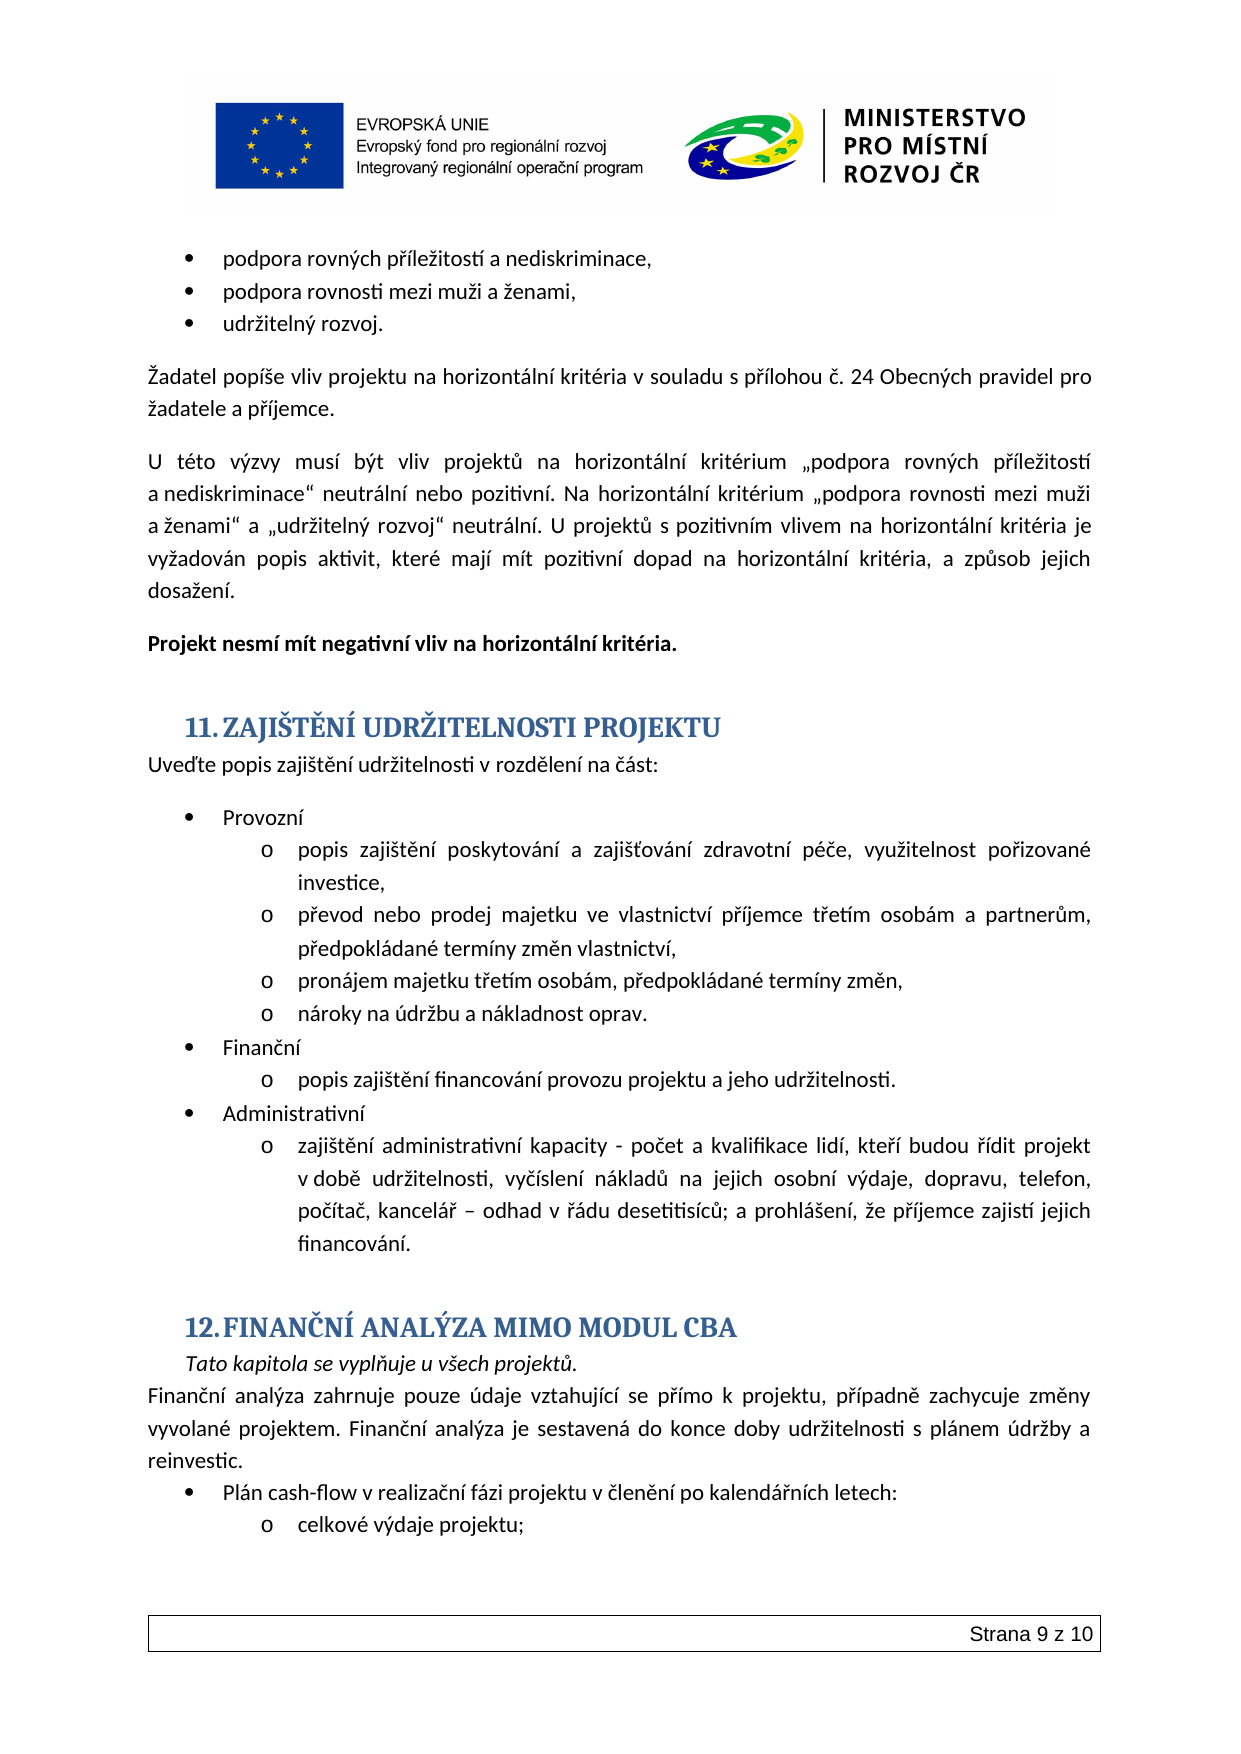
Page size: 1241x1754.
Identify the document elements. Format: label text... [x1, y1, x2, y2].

list pronájem majetku třetím osobám, předpokládané termíny změn, [260, 966, 1093, 995]
subtitle Finanční analýza mimo modul cba [185, 1311, 1093, 1344]
text Finanční analýza zahrnuje pouze údaje vztahující se přímo k projektu, případně zachycuje změny vyvolané projektem. Finanční analýza je sestavená do konce doby udržitelnosti s plánem údržby a reinvestic. [148, 1382, 1093, 1474]
text Uveďte popis zajištění udržitelnosti v rozdělení na část: [148, 750, 1093, 778]
text U této výzvy musí být vliv projektů na horizontální kritérium „podpora rovných příležitostí a nediskriminace“ neutrální nebo pozitivní. Na horizontální kritérium „podpora rovnosti mezi muži a ženami“ a „udržitelný rozvoj“ neutrální. U projektů s pozitivním vlivem na horizontální kritéria je vyžadován popis aktivit, které mají mít pozitivní dopad na horizontální kritéria, a způsob jejich dosažení. [148, 447, 1093, 604]
picture [187, 73, 1053, 217]
list Finanční [185, 1033, 1093, 1061]
list zajištění administrativní kapacity - počet a kvalifikace lidí, kteří budou řídit projekt v době udržitelnosti, vyčíslení nákladů na jejich osobní výdaje, dopravu, telefon, počítač, kancelář – odhad v řádu desetitisíců; a prohlášení, že příjemce zajistí jejich financování. [260, 1131, 1093, 1257]
list Provozní [185, 803, 1093, 831]
list podpora rovných příležitostí a nediskriminace, [185, 244, 1093, 273]
list nároky na údržbu a nákladnost oprav. [260, 999, 1093, 1029]
text Žadatel popíše vliv projektu na horizontální kritéria v souladu s přílohou č. 24 Obecných pravidel pro žadatele a příjemce. [148, 362, 1093, 422]
list popis zajištění poskytování a zajišťování zdravotní péče, využitelnost pořizované investice, [260, 835, 1093, 896]
subtitle Zajištění udržitelnosti projektu [185, 711, 1093, 745]
list udržitelný rozvoj. [185, 309, 1093, 337]
list Administrativní [185, 1099, 1093, 1127]
text Tato kapitola se vyplňuje u všech projektů. [185, 1349, 1093, 1377]
text Projekt nesmí mít negativní vliv na horizontální kritéria. [148, 629, 1093, 657]
list Plán cash-flow v realizační fázi projektu v členění po kalendářních letech: [185, 1478, 1093, 1506]
list popis zajištění financování provozu projektu a jeho udržitelnosti. [260, 1065, 1093, 1094]
list celkové výdaje projektu; [260, 1510, 1093, 1539]
list převod nebo prodej majetku ve vlastnictví příjemce třetím osobám a partnerům, předpokládané termíny změn vlastnictví, [260, 900, 1093, 962]
list podpora rovnosti mezi muži a ženami, [185, 277, 1093, 305]
